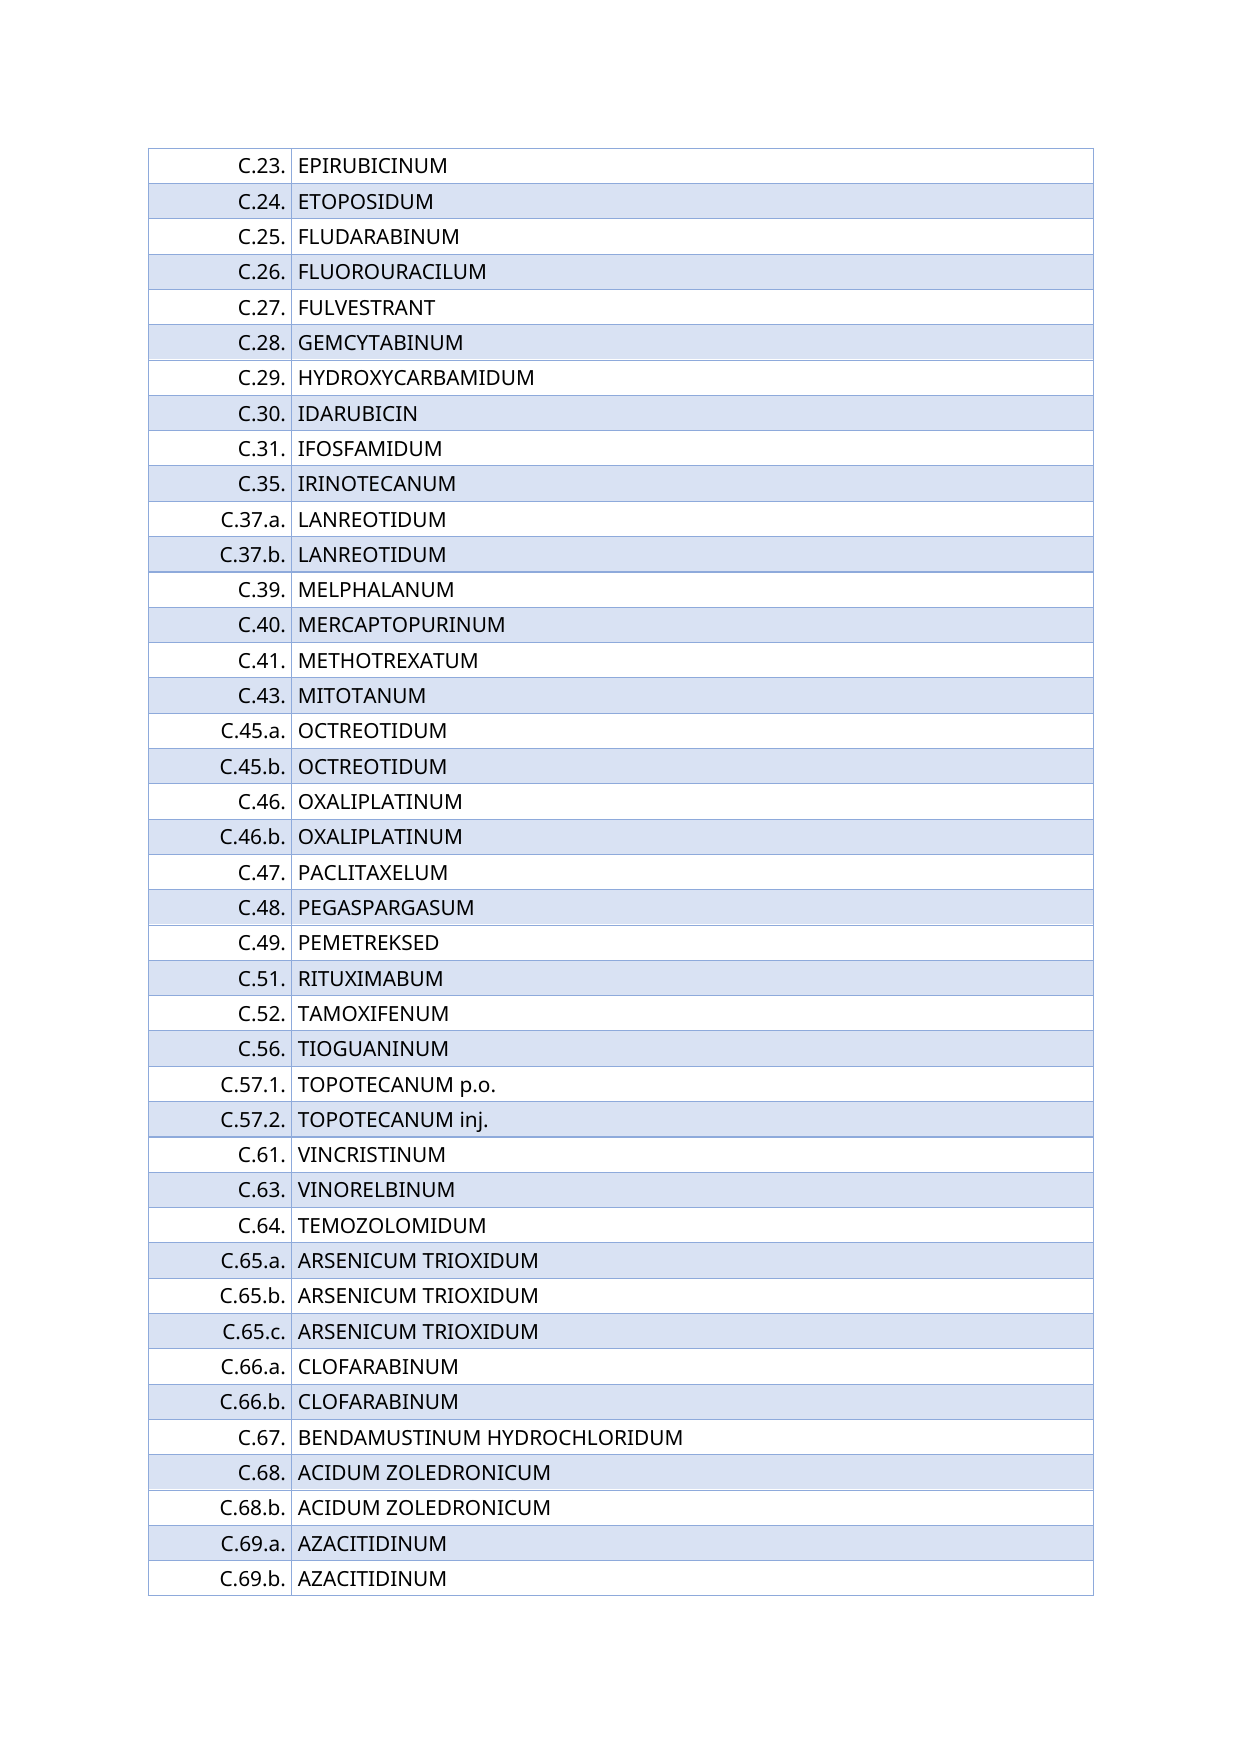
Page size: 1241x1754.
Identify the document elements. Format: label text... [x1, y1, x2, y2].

table_cell CLOFARABINUM [292, 1385, 1093, 1419]
table_cell C.68. [149, 1455, 291, 1489]
table_cell C.56. [149, 1031, 291, 1066]
table_cell C.48. [149, 890, 291, 924]
table_cell C.57.2. [149, 1102, 291, 1136]
table_cell C.45.a. [149, 714, 291, 748]
table_cell TEMOZOLOMIDUM [292, 1208, 1093, 1242]
table_cell OCTREOTIDUM [292, 714, 1093, 748]
table_cell MELPHALANUM [292, 573, 1093, 607]
table_cell ETOPOSIDUM [292, 184, 1093, 218]
table_cell C.47. [149, 855, 291, 889]
table_cell C.63. [149, 1173, 291, 1207]
table_cell MERCAPTOPURINUM [292, 608, 1093, 642]
table_cell CLOFARABINUM [292, 1349, 1093, 1383]
table_cell C.40. [149, 608, 291, 642]
table_cell OXALIPLATINUM [292, 784, 1093, 818]
table_cell C.28. [149, 325, 291, 359]
table_cell C.39. [149, 573, 291, 607]
table_cell HYDROXYCARBAMIDUM [292, 361, 1093, 395]
table_cell C.37.a. [149, 502, 291, 536]
table_cell BENDAMUSTINUM HYDROCHLORIDUM [292, 1420, 1093, 1454]
table_cell LANREOTIDUM [292, 502, 1093, 536]
table_cell RITUXIMABUM [292, 961, 1093, 995]
table_cell C.37.b. [149, 537, 291, 571]
table_cell TIOGUANINUM [292, 1031, 1093, 1066]
table_cell C.68.b. [149, 1491, 291, 1525]
table_cell MITOTANUM [292, 678, 1093, 713]
table_cell FULVESTRANT [292, 290, 1093, 324]
table_cell C.43. [149, 678, 291, 713]
table_cell C.30. [149, 396, 291, 430]
table_cell TOPOTECANUM p.o. [292, 1067, 1093, 1101]
table_cell TAMOXIFENUM [292, 996, 1093, 1030]
table_cell C.52. [149, 996, 291, 1030]
table_cell FLUOROURACILUM [292, 255, 1093, 289]
table_cell OXALIPLATINUM [292, 820, 1093, 854]
table_cell ARSENICUM TRIOXIDUM [292, 1279, 1093, 1313]
table_cell VINCRISTINUM [292, 1138, 1093, 1172]
table_cell LANREOTIDUM [292, 537, 1093, 571]
table_cell C.66.b. [149, 1385, 291, 1419]
table_cell C.46. [149, 784, 291, 818]
table_cell IDARUBICIN [292, 396, 1093, 430]
table_cell AZACITIDINUM [292, 1526, 1093, 1560]
table_cell C.64. [149, 1208, 291, 1242]
table_cell METHOTREXATUM [292, 643, 1093, 677]
table_cell C.61. [149, 1138, 291, 1172]
table_cell C.27. [149, 290, 291, 324]
table_cell VINORELBINUM [292, 1173, 1093, 1207]
table_cell PEMETREKSED [292, 926, 1093, 960]
table_cell ARSENICUM TRIOXIDUM [292, 1314, 1093, 1348]
table_cell C.66.a. [149, 1349, 291, 1383]
table_cell C.35. [149, 466, 291, 501]
table_cell IFOSFAMIDUM [292, 431, 1093, 465]
table_cell GEMCYTABINUM [292, 325, 1093, 359]
table_cell C.69.b. [149, 1561, 291, 1595]
table_cell TOPOTECANUM inj. [292, 1102, 1093, 1136]
table_cell FLUDARABINUM [292, 219, 1093, 253]
table_cell C.26. [149, 255, 291, 289]
table_cell OCTREOTIDUM [292, 749, 1093, 783]
table_cell C.67. [149, 1420, 291, 1454]
table_cell C.29. [149, 361, 291, 395]
table_cell C.25. [149, 219, 291, 253]
table_cell ARSENICUM TRIOXIDUM [292, 1243, 1093, 1278]
table_cell C.57.1. [149, 1067, 291, 1101]
table_cell C.41. [149, 643, 291, 677]
table_cell C.24. [149, 184, 291, 218]
table_cell C.31. [149, 431, 291, 465]
table_cell C.45.b. [149, 749, 291, 783]
table_cell C.65.c. [149, 1314, 291, 1348]
table_cell ACIDUM ZOLEDRONICUM [292, 1455, 1093, 1489]
table_cell AZACITIDINUM [292, 1561, 1093, 1595]
table_cell PEGASPARGASUM [292, 890, 1093, 924]
table_cell C.65.a. [149, 1243, 291, 1278]
table_cell EPIRUBICINUM [292, 149, 1093, 183]
table_cell IRINOTECANUM [292, 466, 1093, 501]
table_cell PACLITAXELUM [292, 855, 1093, 889]
table_cell C.46.b. [149, 820, 291, 854]
table_cell C.65.b. [149, 1279, 291, 1313]
table_cell C.49. [149, 926, 291, 960]
table_cell ACIDUM ZOLEDRONICUM [292, 1491, 1093, 1525]
table_cell C.23. [149, 149, 291, 183]
table_cell C.69.a. [149, 1526, 291, 1560]
table_cell C.51. [149, 961, 291, 995]
